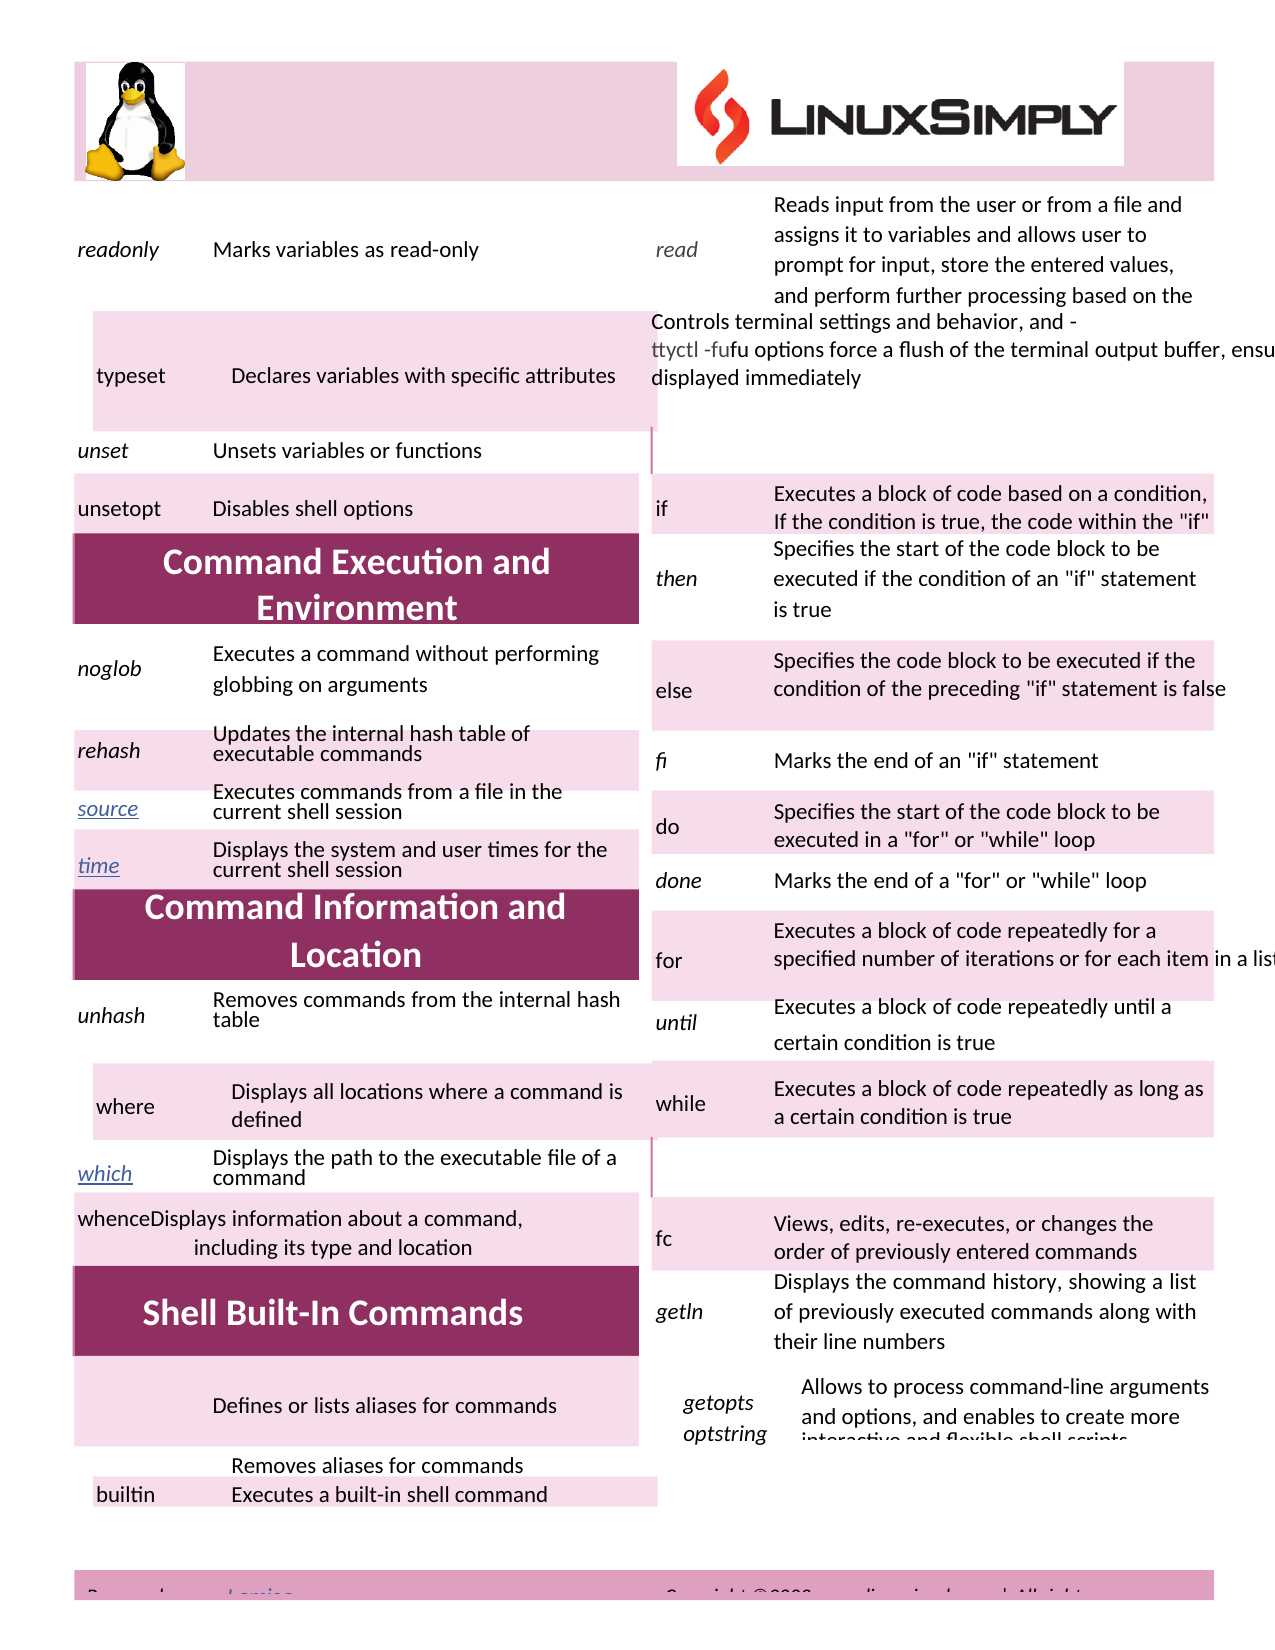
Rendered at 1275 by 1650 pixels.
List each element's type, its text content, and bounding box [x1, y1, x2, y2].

text Reads input from the user or from a file and assigns it to variables and allows user to prompt for input, store the entered values, and perform further processing based on the [773, 190, 1205, 309]
text unhash Removes commands from the internal hash table [77, 983, 622, 1033]
text until Executes a block of code repeatedly until a certain condition is true [655, 911, 1173, 1056]
text Command Information and Location [144, 883, 569, 976]
picture [676, 61, 1124, 166]
text source Executes commands from a file in the current shell session [77, 774, 564, 825]
picture [85, 62, 185, 181]
text time Displays the system and user times for the current shell session [77, 833, 609, 883]
text done Marks the end of a "for" or "while" loop [655, 799, 1225, 894]
text noglob [77, 654, 146, 682]
text Displays the command history, showing a list of previously executed commands along with their line numbers [773, 1267, 1197, 1355]
text rehash Updates the internal hash table of executable commands [77, 717, 532, 767]
text then [655, 564, 702, 592]
text readonly Marks variables as read-only read [77, 235, 702, 263]
text Executes a command without performing globbing on arguments [213, 639, 601, 698]
text fi Marks the end of an "if" statement [655, 746, 1225, 774]
text which Displays the path to the executable file of a command [77, 1140, 618, 1191]
text Specifies the start of the code block to be executed if the condition of an "if" statement is true [773, 534, 1199, 623]
text unset Unsets variables or functions [77, 436, 1225, 464]
text getln [60, 1297, 703, 1325]
